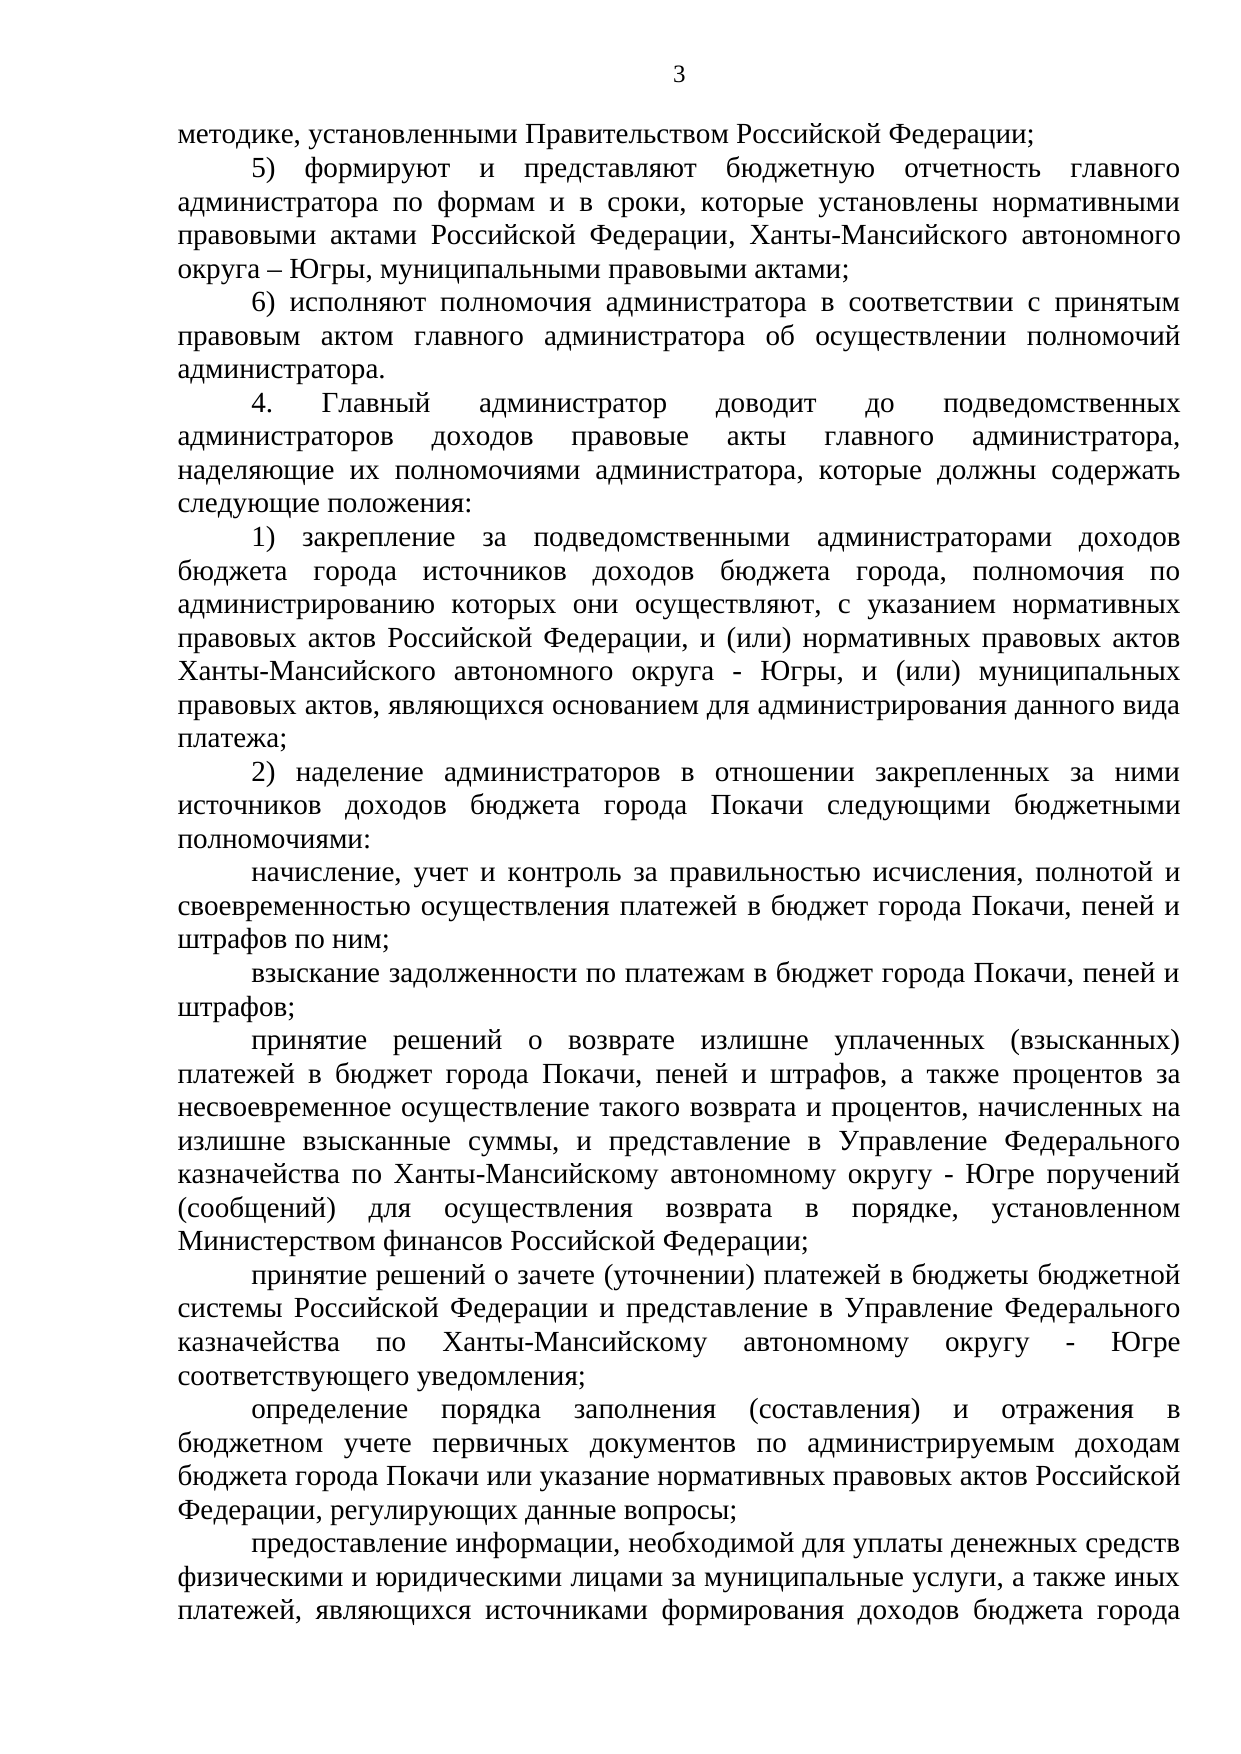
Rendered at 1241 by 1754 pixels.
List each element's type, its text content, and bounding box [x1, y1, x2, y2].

text принятие решений о зачете (уточнении) платежей в бюджеты бюджетной системы Российской Федерации и представление в Управление Федерального казначейства по Ханты-Мансийскому автономному округу - Югре соответствующего уведомления; [177, 1257, 1181, 1391]
text 5) формируют и представляют бюджетную отчетность главного администратора по формам и в сроки, которые установлены нормативными правовыми актами Российской Федерации, Ханты-Мансийского автономного округа – Югры, муниципальными правовыми актами; [177, 150, 1181, 284]
text 6) исполняют полномочия администратора в соответствии с принятым правовым актом главного администратора об осуществлении полномочий администратора. [177, 284, 1181, 385]
text начисление, учет и контроль за правильностью исчисления, полнотой и своевременностью осуществления платежей в бюджет города Покачи, пеней и штрафов по ним; [177, 854, 1181, 955]
text 2) наделение администраторов в отношении закрепленных за ними источников доходов бюджета города Покачи следующими бюджетными полномочиями: [177, 754, 1181, 854]
text 1) закрепление за подведомственными администраторами доходов бюджета города источников доходов бюджета города, полномочия по администрированию которых они осуществляют, с указанием нормативных правовых актов Российской Федерации, и (или) нормативных правовых актов Ханты-Мансийского автономного округа - Югры, и (или) муниципальных правовых актов, являющихся основанием для администрирования данного вида платежа; [177, 519, 1181, 754]
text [177, 117, 1181, 150]
text 4. Главный администратор доводит до подведомственных администраторов доходов правовые акты главного администратора, наделяющие их полномочиями администратора, которые должны содержать следующие положения: [177, 385, 1181, 519]
text взыскание задолженности по платежам в бюджет города Покачи, пеней и штрафов; [177, 955, 1181, 1022]
text принятие решений о возврате излишне уплаченных (взысканных) платежей в бюджет города Покачи, пеней и штрафов, а также процентов за несвоевременное осуществление такого возврата и процентов, начисленных на излишне взысканные суммы, и представление в Управление Федерального казначейства по Ханты-Мансийскому автономному округу - Югре поручений (сообщений) для осуществления возврата в порядке, установленном Министерством финансов Российской Федерации; [177, 1022, 1181, 1257]
text определение порядка заполнения (составления) и отражения в бюджетном учете первичных документов по администрируемым доходам бюджета города Покачи или указание нормативных правовых актов Российской Федерации, регулирующих данные вопросы; [177, 1391, 1181, 1525]
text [177, 1525, 1181, 1626]
